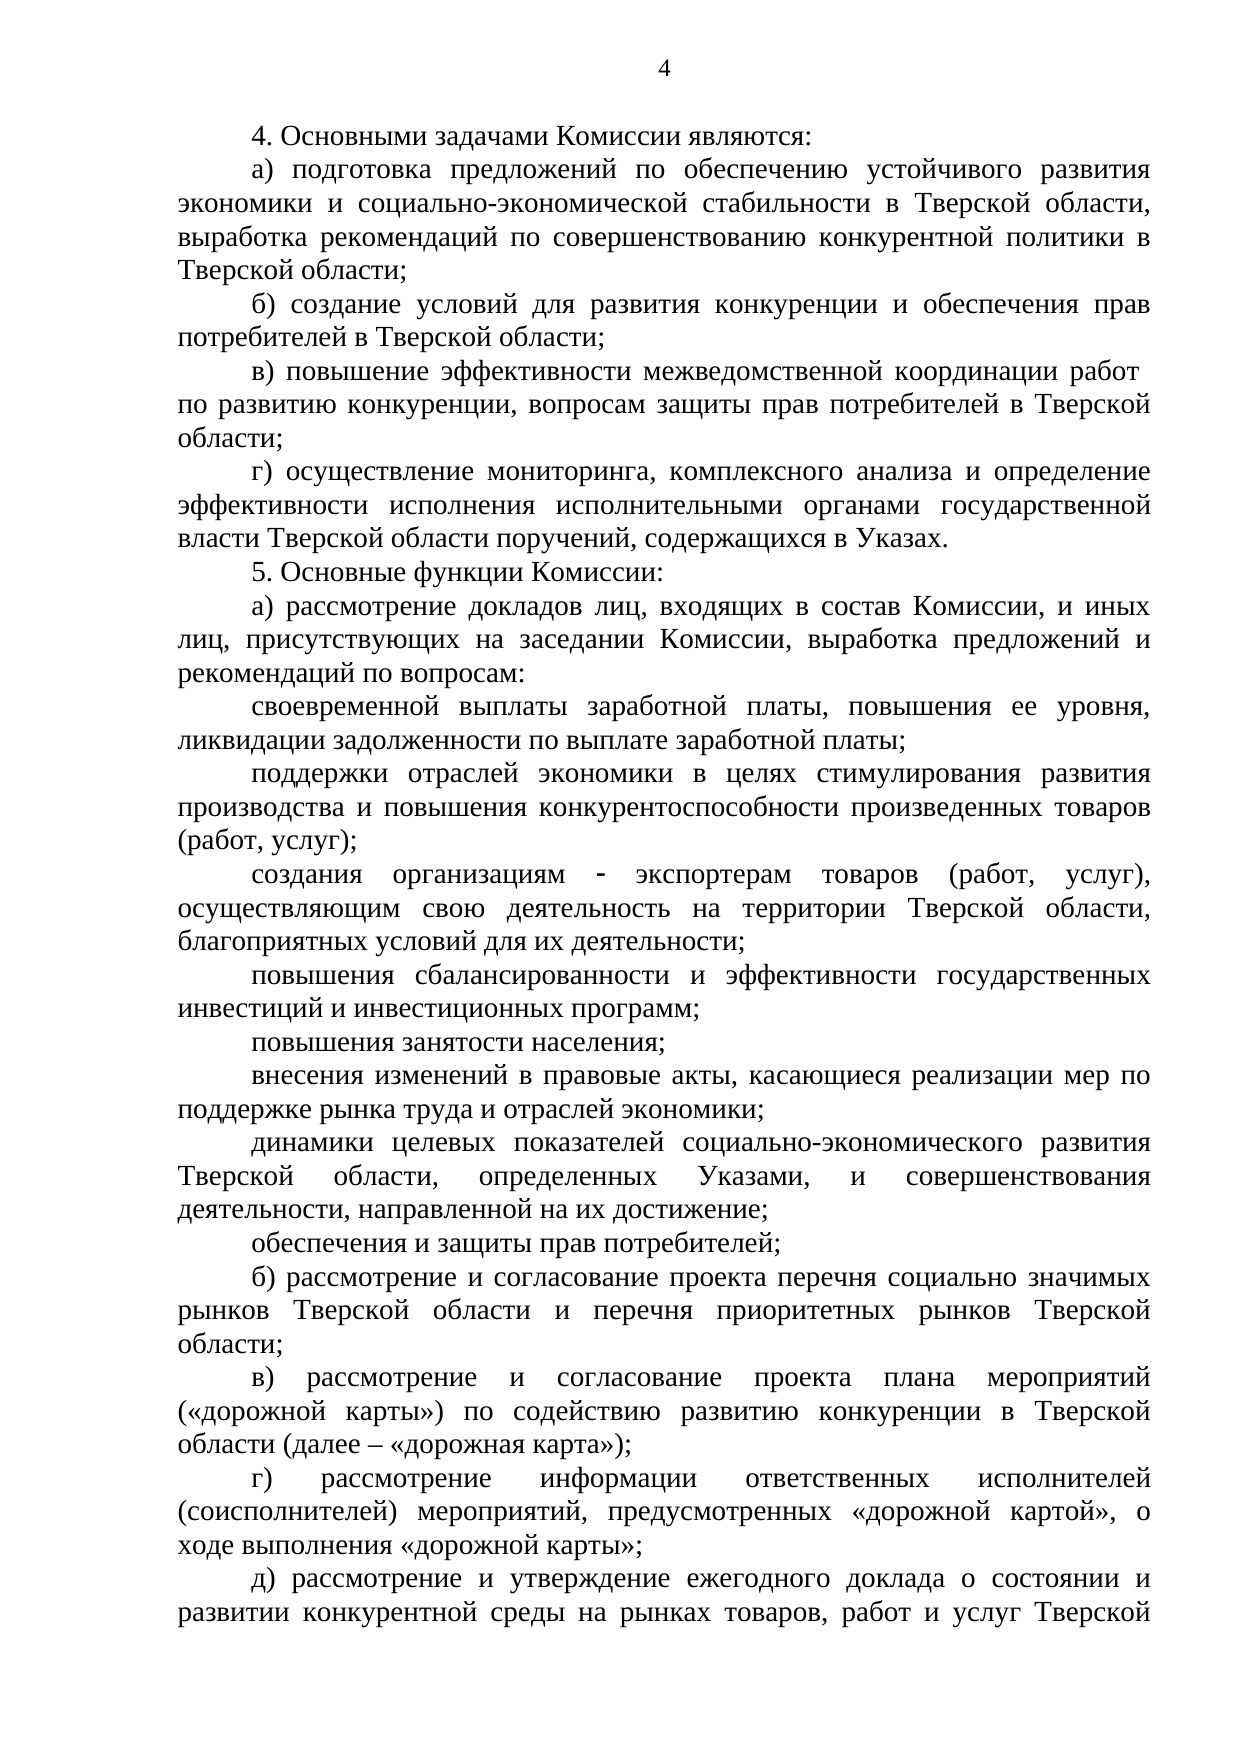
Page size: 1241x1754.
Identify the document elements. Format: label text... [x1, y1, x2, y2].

text 4. Основными задачами Комиссии являются: [177, 118, 1152, 152]
text а) подготовка предложений по обеспечению устойчивого развития экономики и социально-экономической стабильности в Тверской области, выработка рекомендаций по совершенствованию конкурентной политики в Тверской области; [177, 152, 1152, 286]
text в) рассмотрение и согласование проекта плана мероприятий («дорожной карты») по содействию развитию конкуренции в Тверской области (далее – «дорожная карта»); [177, 1359, 1152, 1460]
text динамики целевых показателей социально-экономического развития Тверской области, определенных Указами, и совершенствования деятельности, направленной на их достижение; [177, 1124, 1152, 1225]
text своевременной выплаты заработной платы, повышения ее уровня, ликвидации задолженности по выплате заработной платы; [177, 688, 1152, 755]
text поддержки отраслей экономики в целях стимулирования развития производства и повышения конкурентоспособности произведенных товаров (работ, услуг); [177, 755, 1152, 856]
text г) рассмотрение информации ответственных исполнителей (соисполнителей) мероприятий, предусмотренных «дорожной картой», о ходе выполнения «дорожной карты»; [177, 1460, 1152, 1561]
text а) рассмотрение докладов лиц, входящих в состав Комиссии, и иных лиц, присутствующих на заседании Комиссии, выработка предложений и рекомендаций по вопросам: [177, 588, 1152, 688]
text обеспечения и защиты прав потребителей; [177, 1225, 1152, 1259]
text г) осуществление мониторинга, комплексного анализа и определение эффективности исполнения исполнительными органами государственной власти Тверской области поручений, содержащихся в Указах. [177, 453, 1152, 554]
text б) создание условий для развития конкуренции и обеспечения прав потребителей в Тверской области; [177, 286, 1152, 353]
text в) повышение эффективности межведомственной координации работ по развитию конкуренции, вопросам защиты прав потребителей в Тверской области; [177, 353, 1152, 453]
text внесения изменений в правовые акты, касающиеся реализации мер по поддержке рынка труда и отраслей экономики; [177, 1057, 1152, 1124]
text повышения сбалансированности и эффективности государственных инвестиций и инвестиционных программ; [177, 957, 1152, 1024]
text б) рассмотрение и согласование проекта перечня социально значимых рынков Тверской области и перечня приоритетных рынков Тверской области; [177, 1259, 1152, 1359]
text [177, 1561, 1152, 1628]
text создания организациям экспортерам товаров (работ, услуг), осуществляющим свою деятельность на территории Тверской области, благоприятных условий для их деятельности; [177, 856, 1152, 957]
text повышения занятости населения; [177, 1024, 1152, 1057]
text 5. Основные функции Комиссии: [177, 554, 1152, 588]
